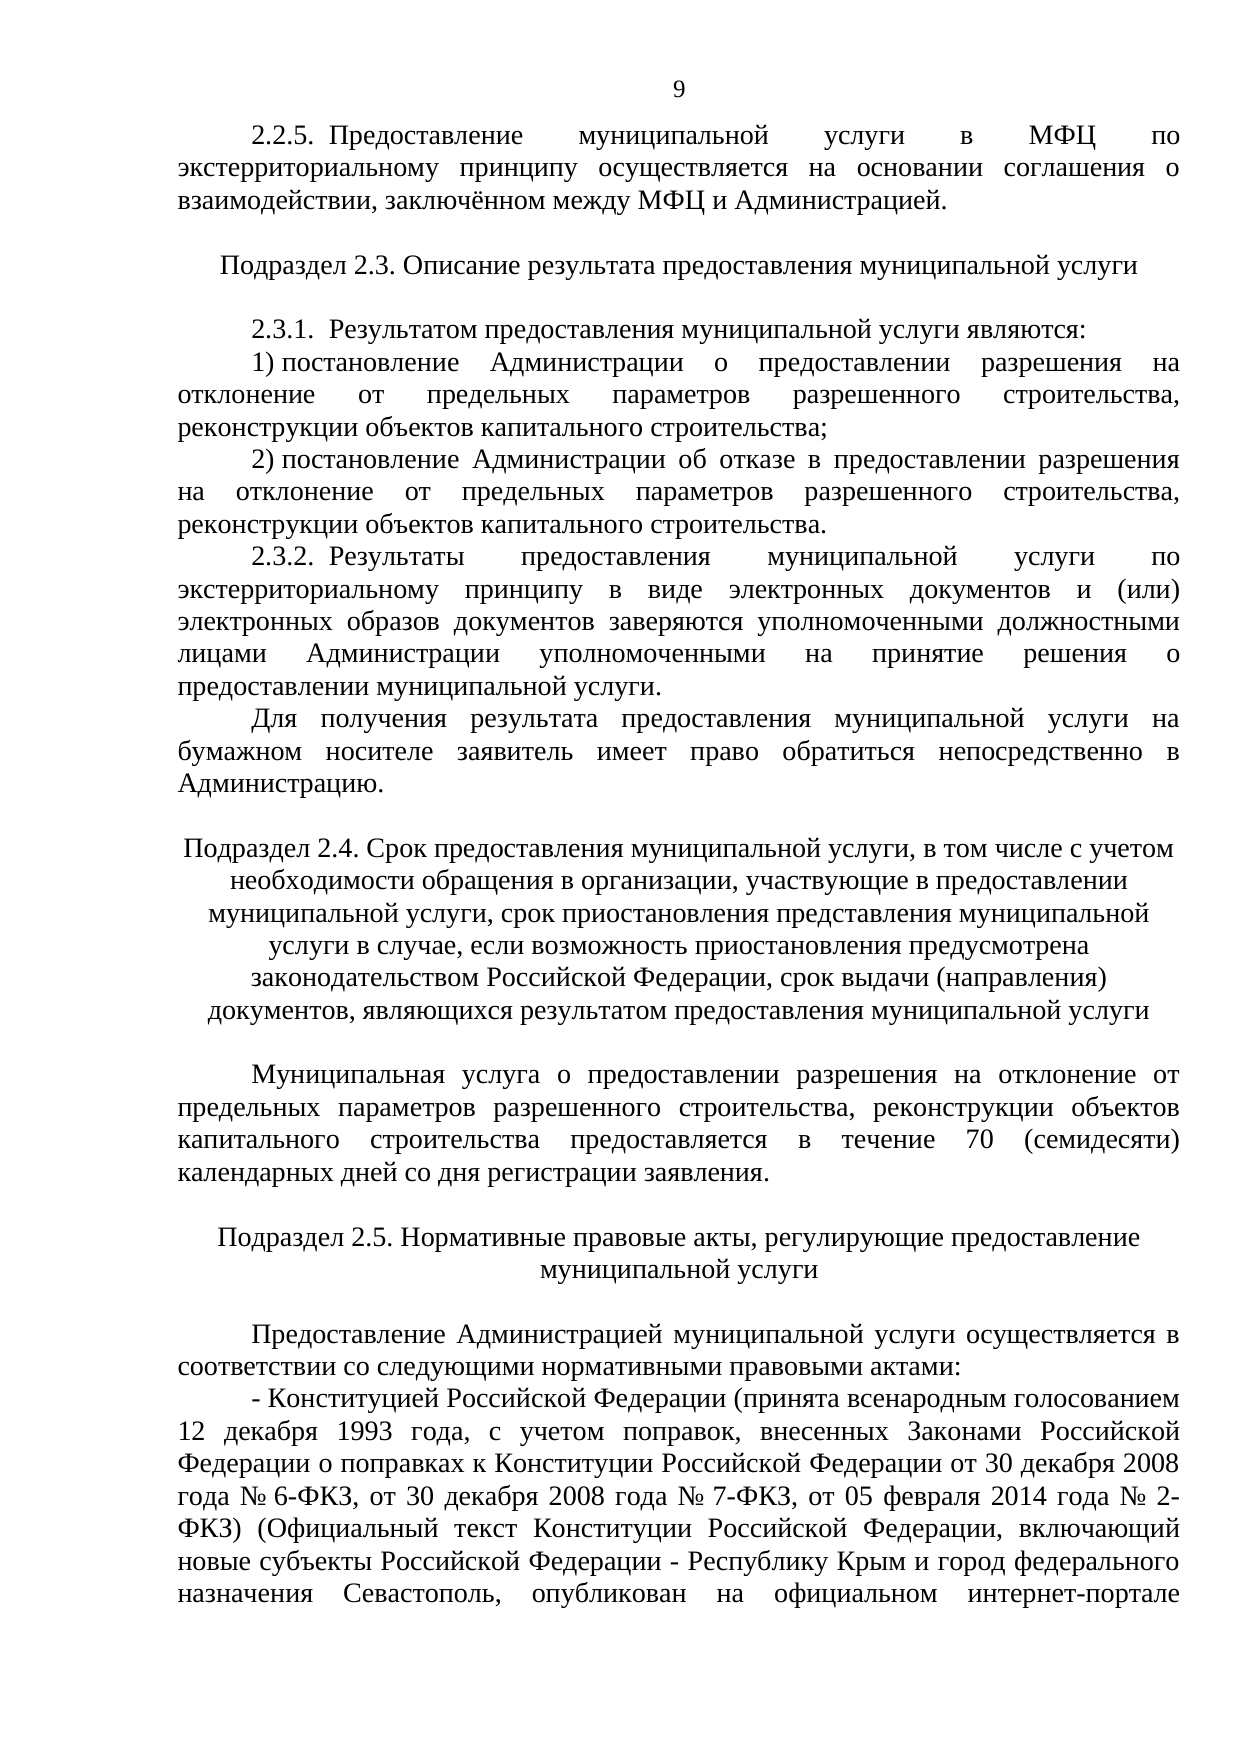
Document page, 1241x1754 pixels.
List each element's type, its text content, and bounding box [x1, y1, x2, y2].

text 1) постановление Администрации о предоставлении разрешения на отклонение от предельных параметров разрешенного строительства, реконструкции объектов капитального строительства; [177, 345, 1181, 442]
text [177, 1382, 1181, 1608]
text 2.3.2. Результаты предоставления муниципальной услуги по экстерриториальному принципу в виде электронных документов и (или) электронных образов документов заверяются уполномоченными должностными лицами Администрации уполномоченными на принятие решения о предоставлении муниципальной услуги. [177, 539, 1181, 701]
text 2.3.1. Результатом предоставления муниципальной услуги являются: [177, 312, 1181, 345]
text Предоставление Администрацией муниципальной услуги осуществляется в соответствии со следующими нормативными правовыми актами: [177, 1317, 1181, 1382]
text Подраздел 2.3. Описание результата предоставления муниципальной услуги [177, 248, 1181, 280]
text Муниципальная услуга о предоставлении разрешения на отклонение от предельных параметров разрешенного строительства, реконструкции объектов капитального строительства предоставляется в течение 70 (семидесяти) календарных дней со дня регистрации заявления. [177, 1058, 1181, 1187]
text 2.2.5. Предоставление муниципальной услуги в МФЦ по экстерриториальному принципу осуществляется на основании соглашения о взаимодействии, заключённом между МФЦ и Администрацией. [177, 118, 1181, 215]
text Подраздел 2.5. Нормативные правовые акты, регулирующие предоставление муниципальной услуги [177, 1219, 1181, 1284]
text Подраздел 2.4. Срок предоставления муниципальной услуги, в том числе с учетом необходимости обращения в организации, участвующие в предоставлении муниципальной услуги, срок приостановления представления муниципальной услуги в случае, если возможность приостановления предусмотрена законодательством Российской Федерации, срок выдачи (направления) документов, являющихся результатом предоставления муниципальной услуги [177, 831, 1181, 1025]
text 2) постановление Администрации об отказе в предоставлении разрешения на отклонение от предельных параметров разрешенного строительства, реконструкции объектов капитального строительства. [177, 442, 1181, 539]
text Для получения результата предоставления муниципальной услуги на бумажном носителе заявитель имеет право обратиться непосредственно в Администрацию. [177, 701, 1181, 798]
